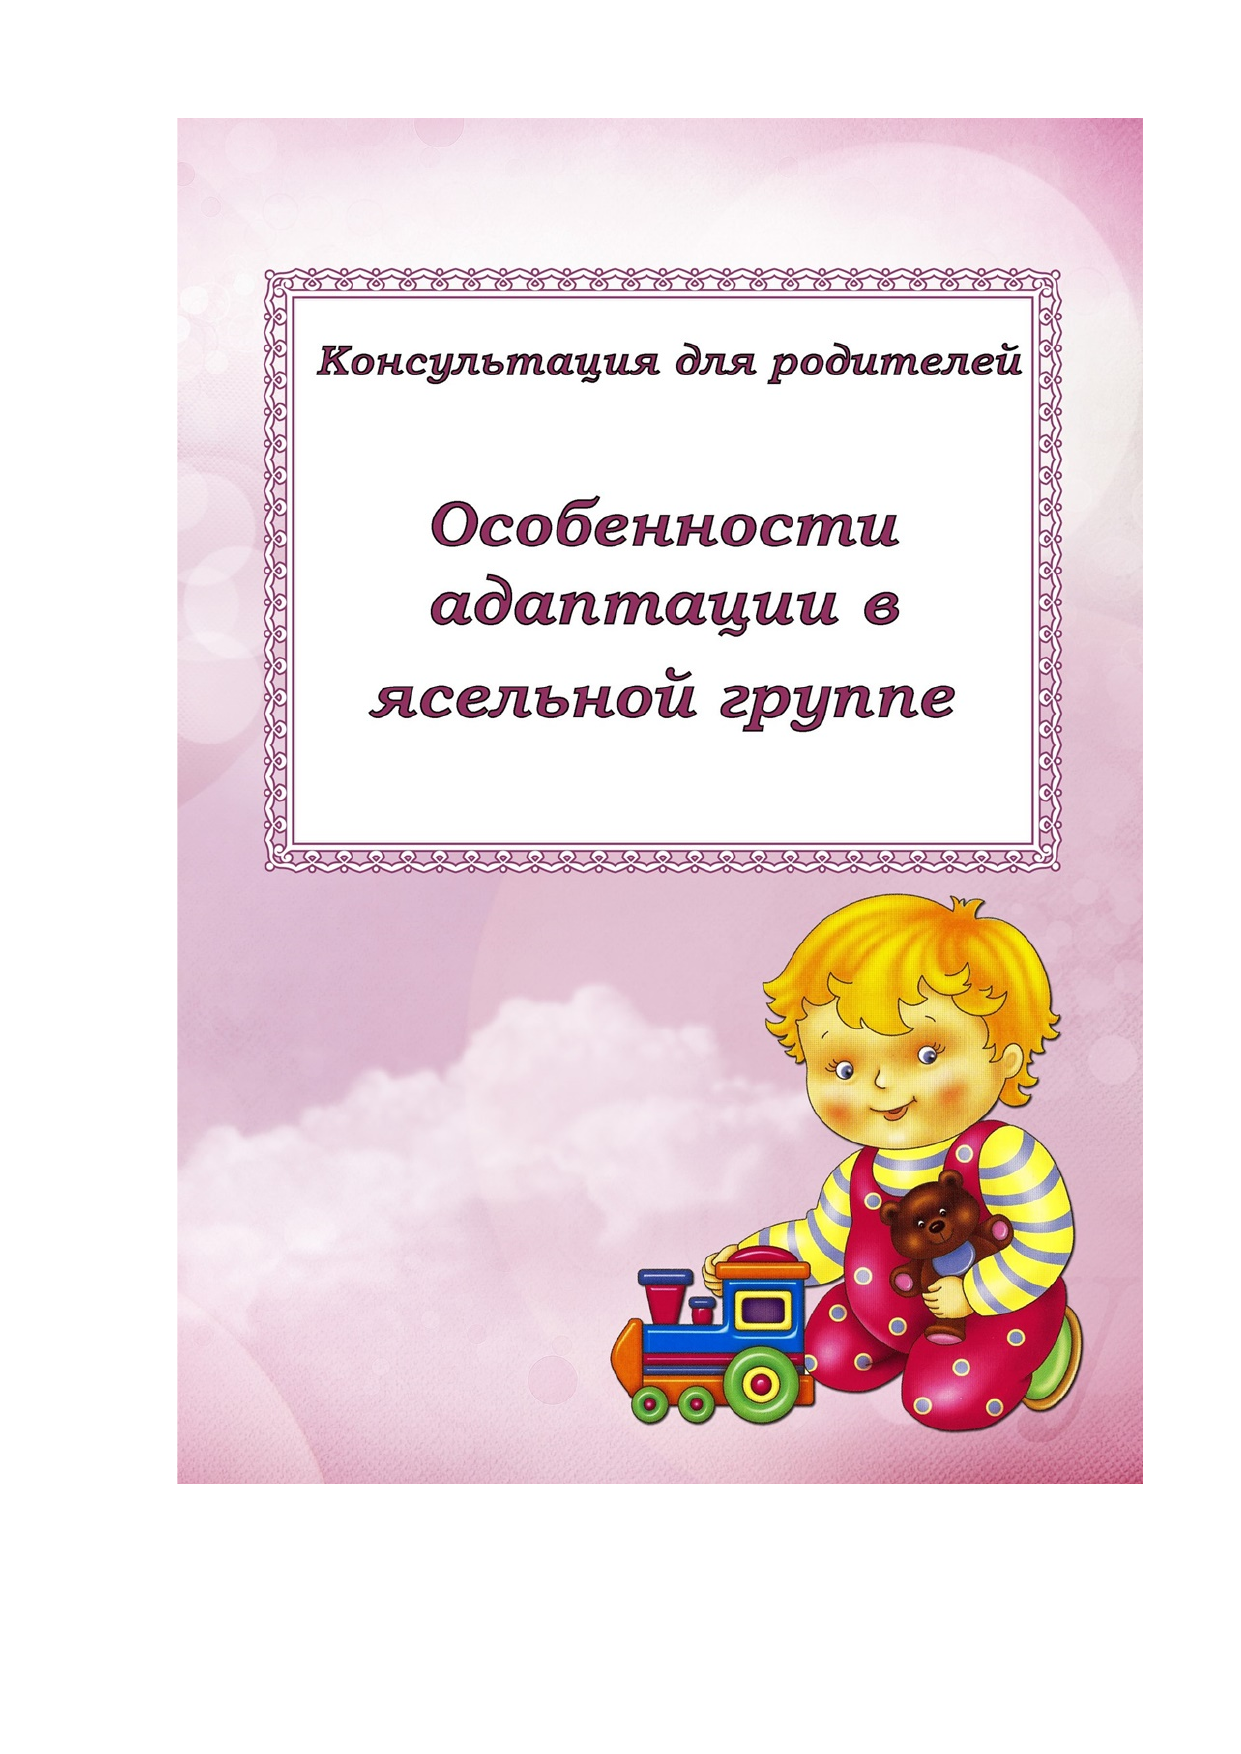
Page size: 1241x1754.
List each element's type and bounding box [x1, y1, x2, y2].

picture [177, 118, 1143, 1484]
